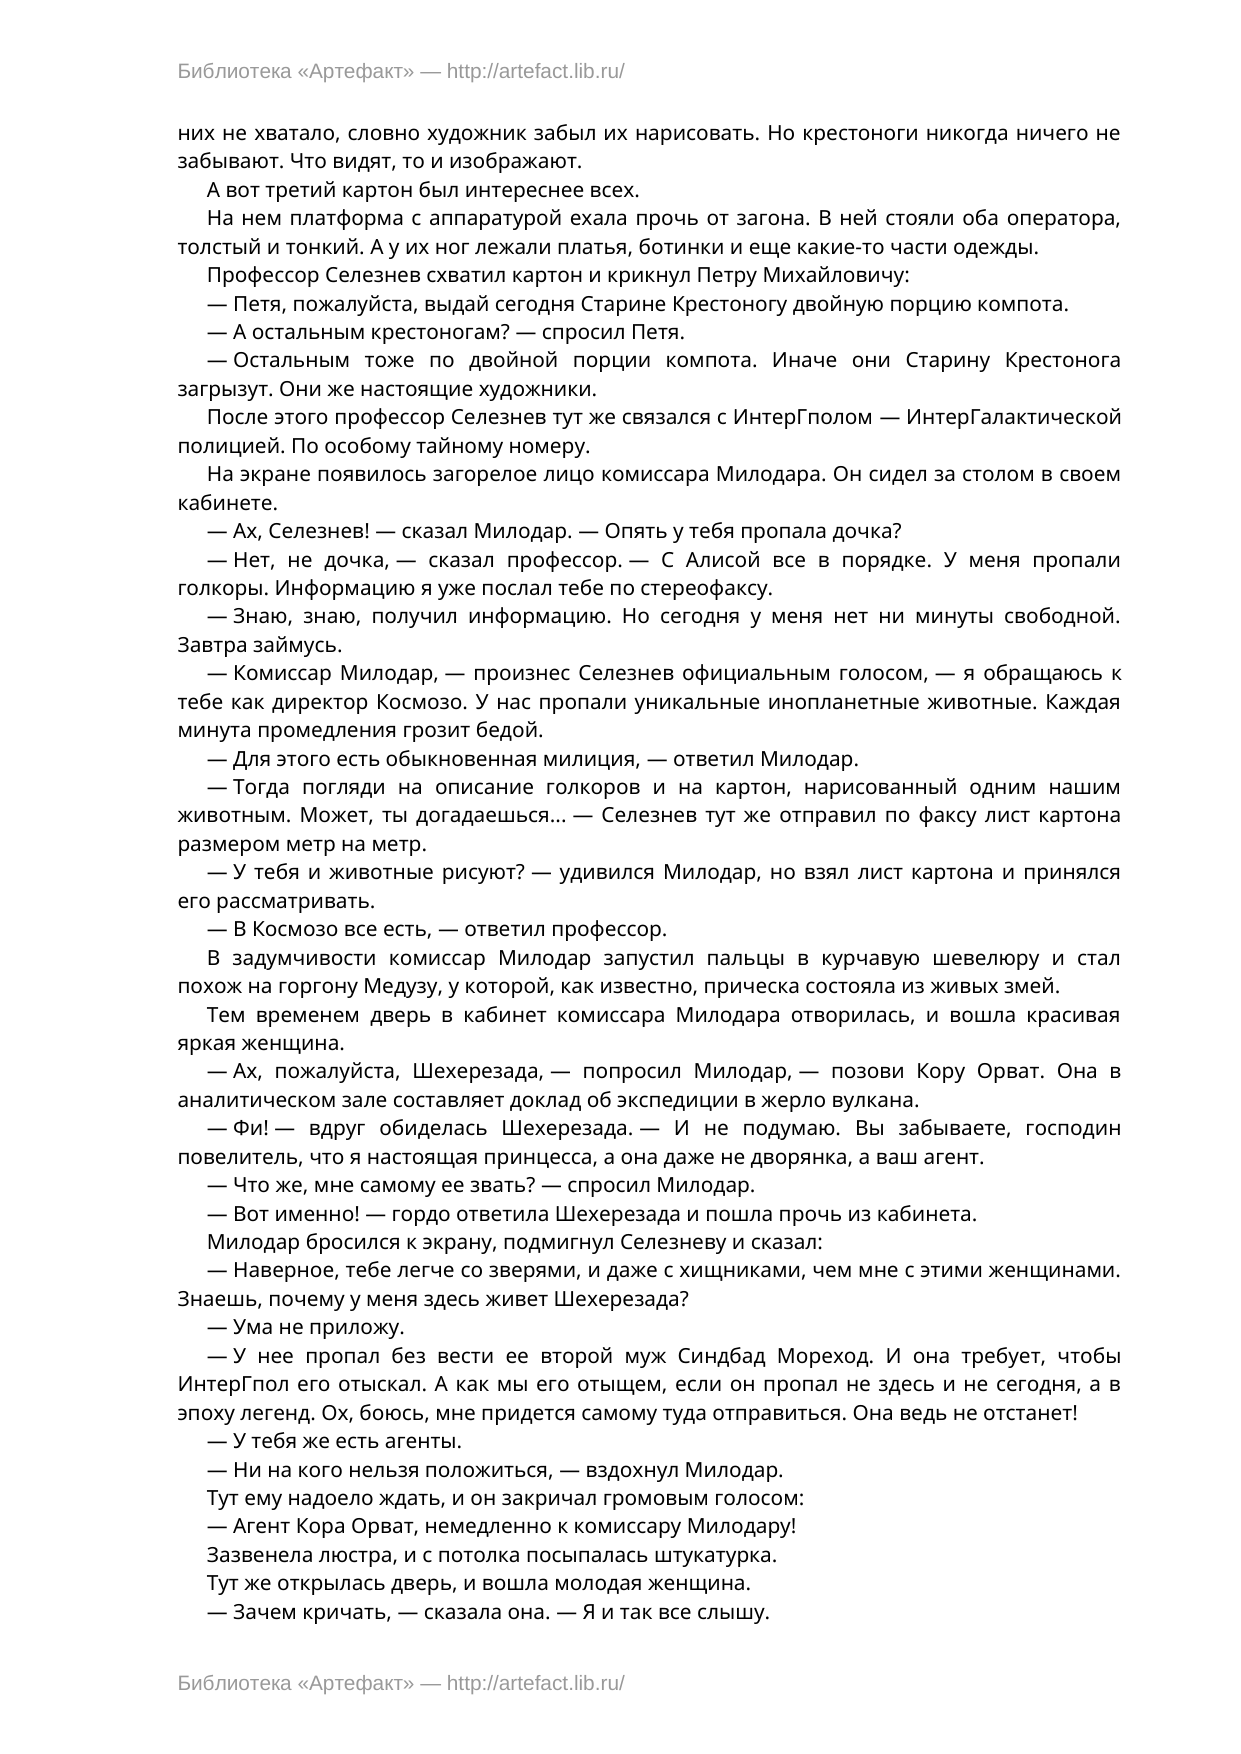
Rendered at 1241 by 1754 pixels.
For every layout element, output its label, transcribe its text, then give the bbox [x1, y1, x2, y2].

text — У тебя и животные рисуют? — удивился Милодар, но взял лист картона и принялся его рассматривать. [177, 857, 1122, 914]
text — Вот именно! — гордо ответила Шехерезада и пошла прочь из кабинета. [177, 1199, 1122, 1227]
text Зазвенела люстра, и с потолка посыпалась штукатурка. [177, 1540, 1122, 1568]
text Милодар бросился к экрану, подмигнул Селезневу и сказал: [177, 1227, 1122, 1256]
text — Ах, пожалуйста, Шехерезада, — попросил Милодар, — позови Кору Орват. Она в аналитическом зале составляет доклад об экспедиции в жерло вулкана. [177, 1057, 1122, 1113]
text — Зачем кричать, — сказала она. — Я и так все слышу. [177, 1597, 1122, 1625]
text — Нет, не дочка, — сказал профессор. — С Алисой все в порядке. У меня пропали голкоры. Информацию я уже послал тебе по стереофаксу. [177, 545, 1122, 602]
text — Ах, Селезнев! — сказал Милодар. — Опять у тебя пропала дочка? [177, 516, 1122, 545]
text Профессор Селезнев схватил картон и крикнул Петру Михайловичу: [177, 260, 1122, 289]
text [177, 118, 1122, 175]
text — Ни на кого нельзя положиться, — вздохнул Милодар. [177, 1455, 1122, 1483]
text На экране появилось загорелое лицо комиссара Милодара. Он сидел за столом в своем кабинете. [177, 459, 1122, 516]
text — Тогда погляди на описание голкоров и на картон, нарисованный одним нашим животным. Может, ты догадаешься... — Селезнев тут же отправил по факсу лист картона размером метр на метр. [177, 772, 1122, 857]
text Тут ему надоело ждать, и он закричал громовым голосом: [177, 1483, 1122, 1512]
text А вот третий картон был интереснее всех. [177, 175, 1122, 203]
text Тем временем дверь в кабинет комиссара Милодара отворилась, и вошла красивая яркая женщина. [177, 1000, 1122, 1057]
text — Петя, пожалуйста, выдай сегодня Старине Крестоногу двойную порцию компота. [177, 289, 1122, 317]
text — Остальным тоже по двойной порции компота. Иначе они Старину Крестонога загрызут. Они же настоящие художники. [177, 346, 1122, 402]
text — У тебя же есть агенты. [177, 1426, 1122, 1455]
text — Что же, мне самому ее звать? — спросил Милодар. [177, 1170, 1122, 1199]
text — Фи! — вдруг обиделась Шехерезада. — И не подумаю. Вы забываете, господин повелитель, что я настоящая принцесса, а она даже не дворянка, а ваш агент. [177, 1113, 1122, 1170]
text После этого профессор Селезнев тут же связался с ИнтерГполом — ИнтерГалактической полицией. По особому тайному номеру. [177, 402, 1122, 459]
text — Наверное, тебе легче со зверями, и даже с хищниками, чем мне с этими женщинами. Знаешь, почему у меня здесь живет Шехерезада? [177, 1256, 1122, 1312]
text На нем платформа с аппаратурой ехала прочь от загона. В ней стояли оба оператора, толстый и тонкий. А у их ног лежали платья, ботинки и еще какие-то части одежды. [177, 203, 1122, 260]
text — Для этого есть обыкновенная милиция, — ответил Милодар. [177, 744, 1122, 772]
text Тут же открылась дверь, и вошла молодая женщина. [177, 1568, 1122, 1597]
text — Комиссар Милодар, — произнес Селезнев официальным голосом, — я обращаюсь к тебе как директор Космозо. У нас пропали уникальные инопланетные животные. Каждая минута промедления грозит бедой. [177, 658, 1122, 744]
text — У нее пропал без вести ее второй муж Синдбад Мореход. И она требует, чтобы ИнтерГпол его отыскал. А как мы его отыщем, если он пропал не здесь и не сегодня, а в эпоху легенд. Ох, боюсь, мне придется самому туда отправиться. Она ведь не отстанет! [177, 1341, 1122, 1426]
text В задумчивости комиссар Милодар запустил пальцы в курчавую шевелюру и стал похож на горгону Медузу, у которой, как известно, прическа состояла из живых змей. [177, 943, 1122, 1000]
text — Агент Кора Орват, немедленно к комиссару Милодару! [177, 1512, 1122, 1540]
text — В Космозо все есть, — ответил профессор. [177, 914, 1122, 943]
text — Знаю, знаю, получил информацию. Но сегодня у меня нет ни минуты свободной. Завтра займусь. [177, 602, 1122, 658]
text — Ума не приложу. [177, 1312, 1122, 1341]
text — А остальным крестоногам? — спросил Петя. [177, 317, 1122, 346]
